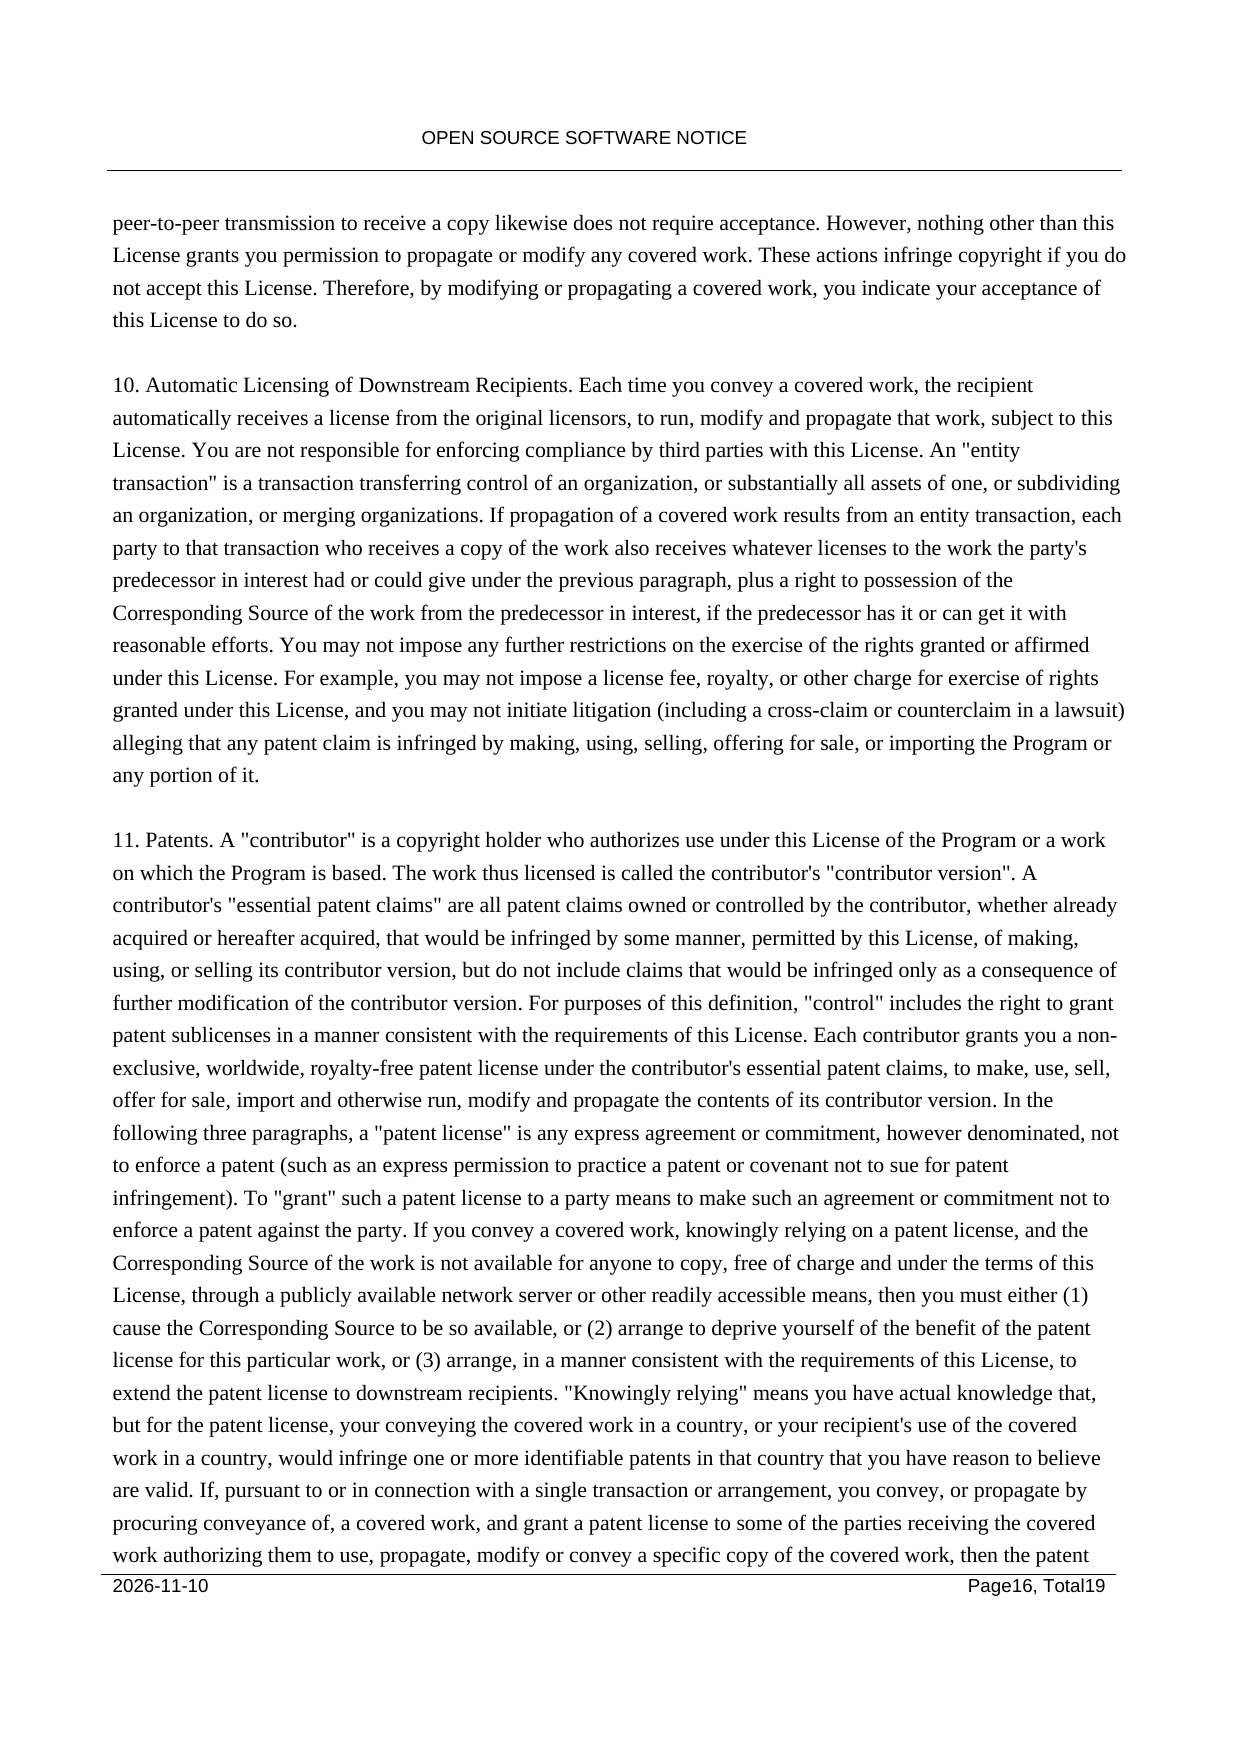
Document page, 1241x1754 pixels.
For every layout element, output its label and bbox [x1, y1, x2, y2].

text [112, 206, 1128, 1571]
